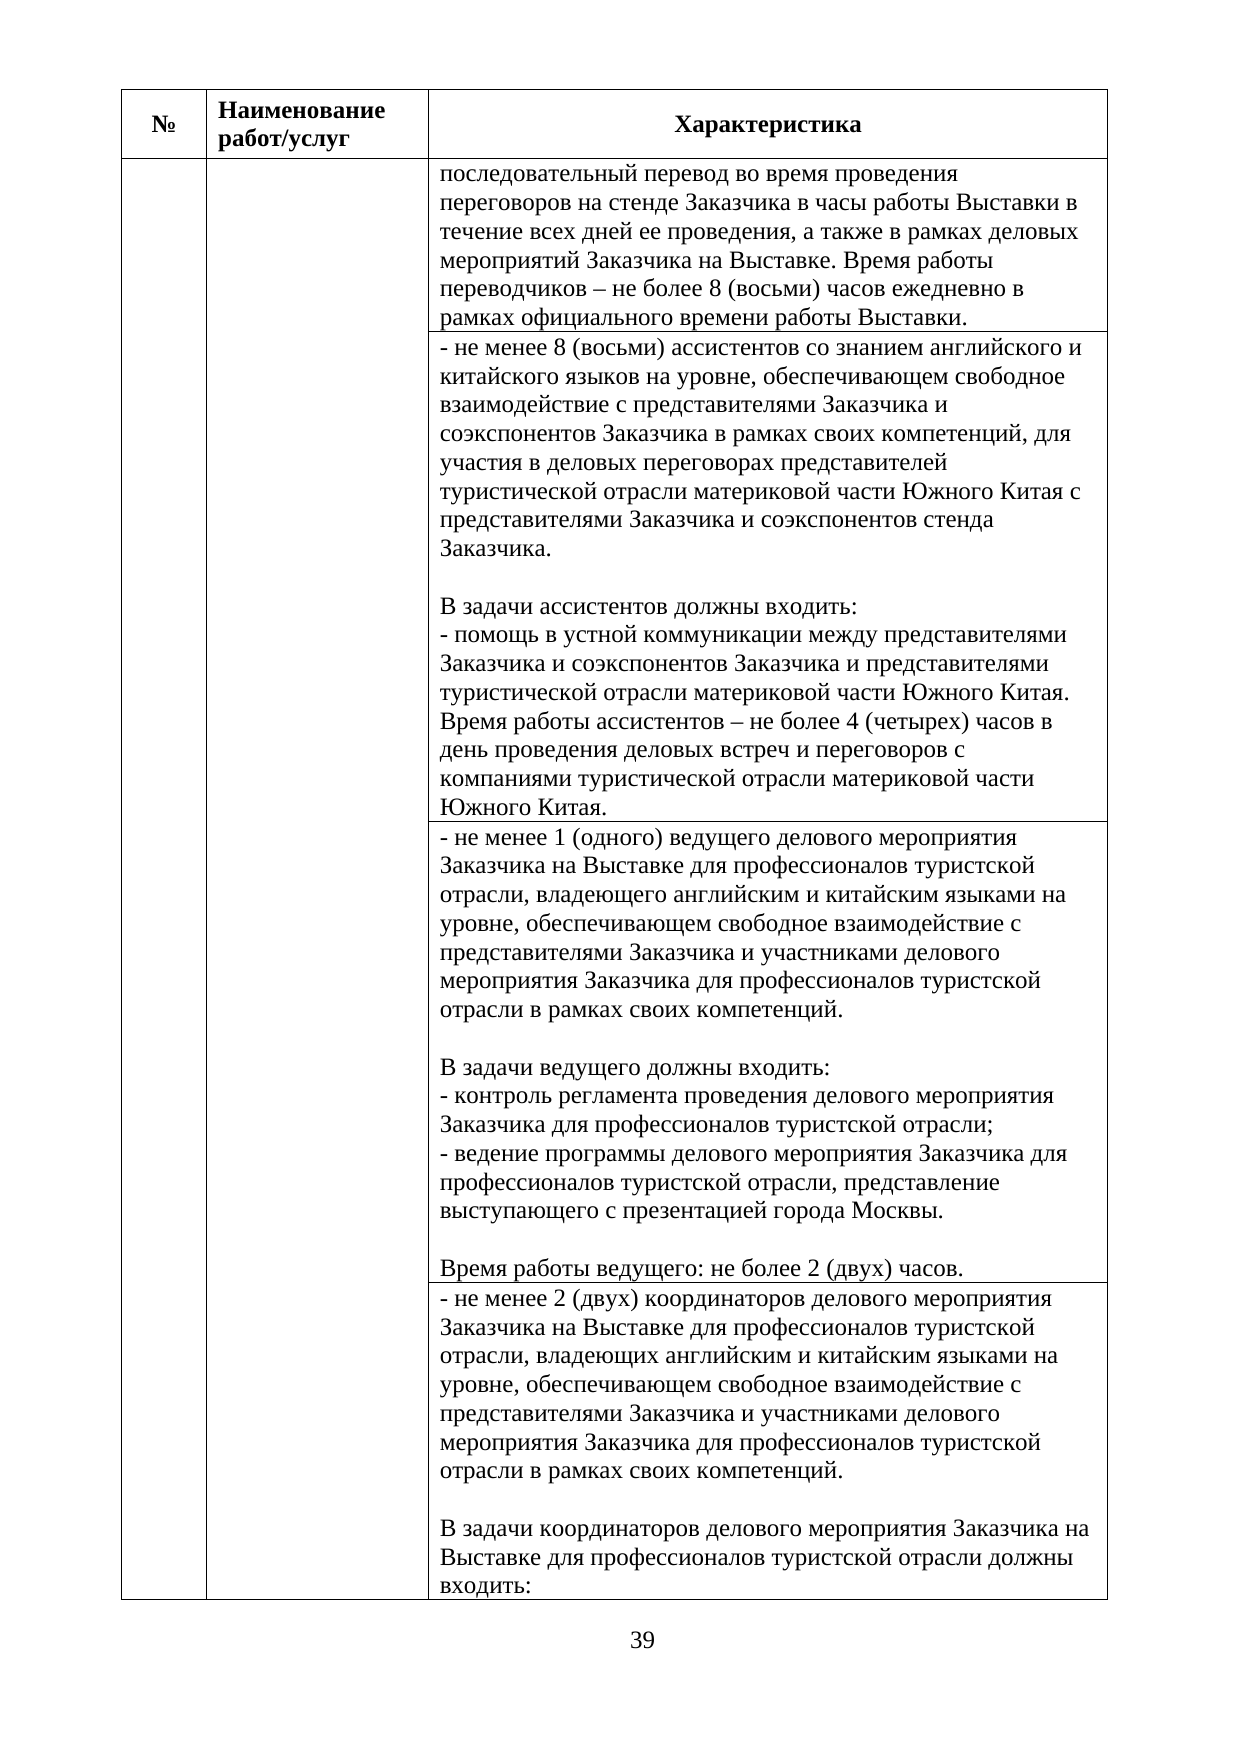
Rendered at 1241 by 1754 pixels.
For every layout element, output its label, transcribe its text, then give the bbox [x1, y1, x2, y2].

table_header Характеристика [429, 90, 1107, 157]
table_header № [122, 90, 206, 157]
table_header Наименование работ/услуг [207, 90, 428, 157]
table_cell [429, 1283, 1107, 1599]
table_cell - не менее 1 (одного) ведущего делового мероприятия Заказчика на Выставке для профессионалов туристской отрасли, владеющего английским и китайским языками на уровне, обеспечивающем свободное взаимодействие с представителями Заказчика и участниками делового мероприятия Заказчика для профессионалов туристской отрасли в рамках своих компетенций. В задачи ведущего должны входить: - контроль регламента проведения делового мероприятия Заказчика для профессионалов туристской отрасли; - ведение программы делового мероприятия Заказчика для профессионалов туристской отрасли, представление выступающего с презентацией города Москвы. Время работы ведущего: не более 2 (двух) часов. [429, 822, 1107, 1282]
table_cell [429, 159, 1107, 331]
table_cell - не менее 8 (восьми) ассистентов со знанием английского и китайского языков на уровне, обеспечивающем свободное взаимодействие с представителями Заказчика и соэкспонентов Заказчика в рамках своих компетенций, для участия в деловых переговорах представителей туристической отрасли материковой части Южного Китая с представителями Заказчика и соэкспонентов стенда Заказчика. В задачи ассистентов должны входить: - помощь в устной коммуникации между представителями Заказчика и соэкспонентов Заказчика и представителями туристической отрасли материковой части Южного Китая. Время работы ассистентов – не более 4 (четырех) часов в день проведения деловых встреч и переговоров с компаниями туристической отрасли материковой части Южного Китая. [429, 332, 1107, 821]
